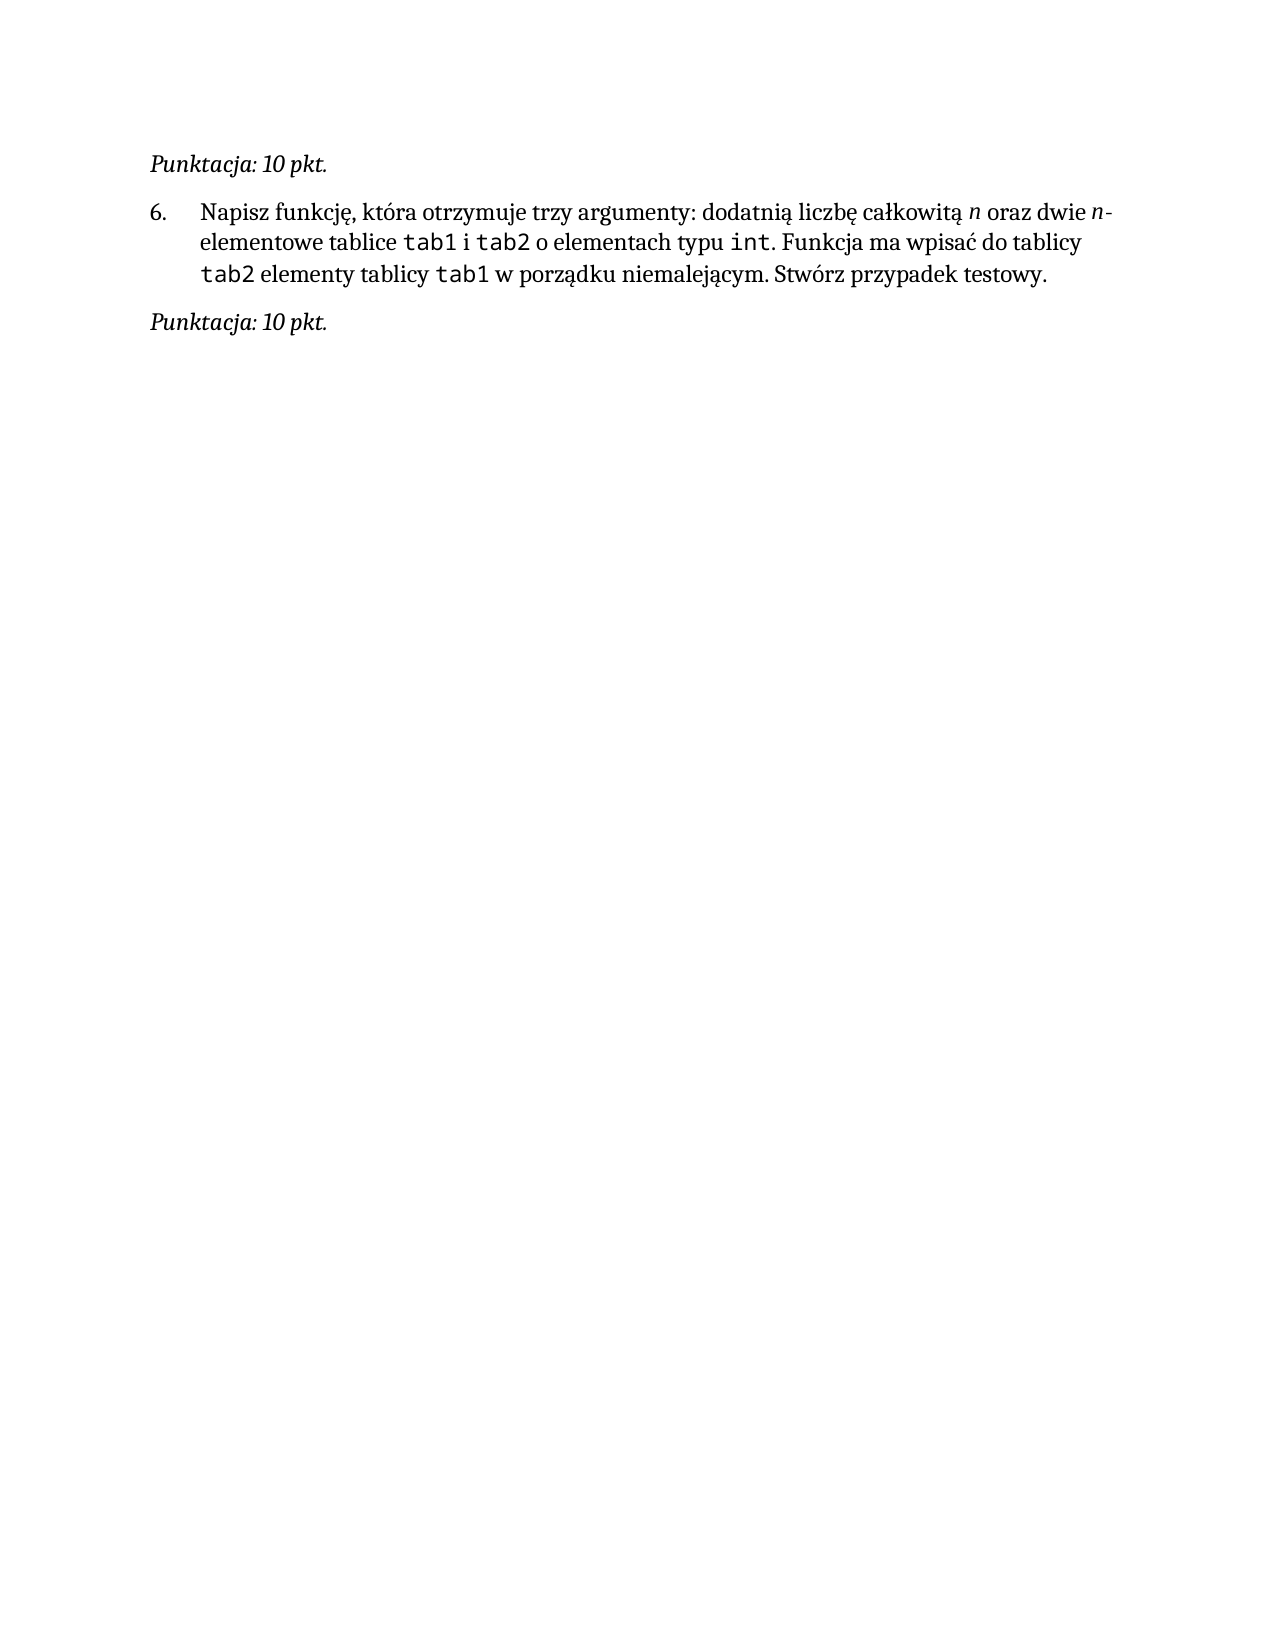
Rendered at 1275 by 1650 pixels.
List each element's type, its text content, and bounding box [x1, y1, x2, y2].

text Punktacja: 10 pkt. [150, 150, 1125, 179]
text Punktacja: 10 pkt. [150, 307, 1125, 336]
list Napisz funkcję, która otrzymuje trzy argumenty: dodatnią liczbę całkowitą oraz dwie -elementowe tablice tab1 i tab2 o elementach typu int. Funkcja ma wpisać do tablicy tab2 elementy tablicy tab1 w porządku niemalejącym. Stwórz przypadek testowy. [150, 197, 1125, 289]
